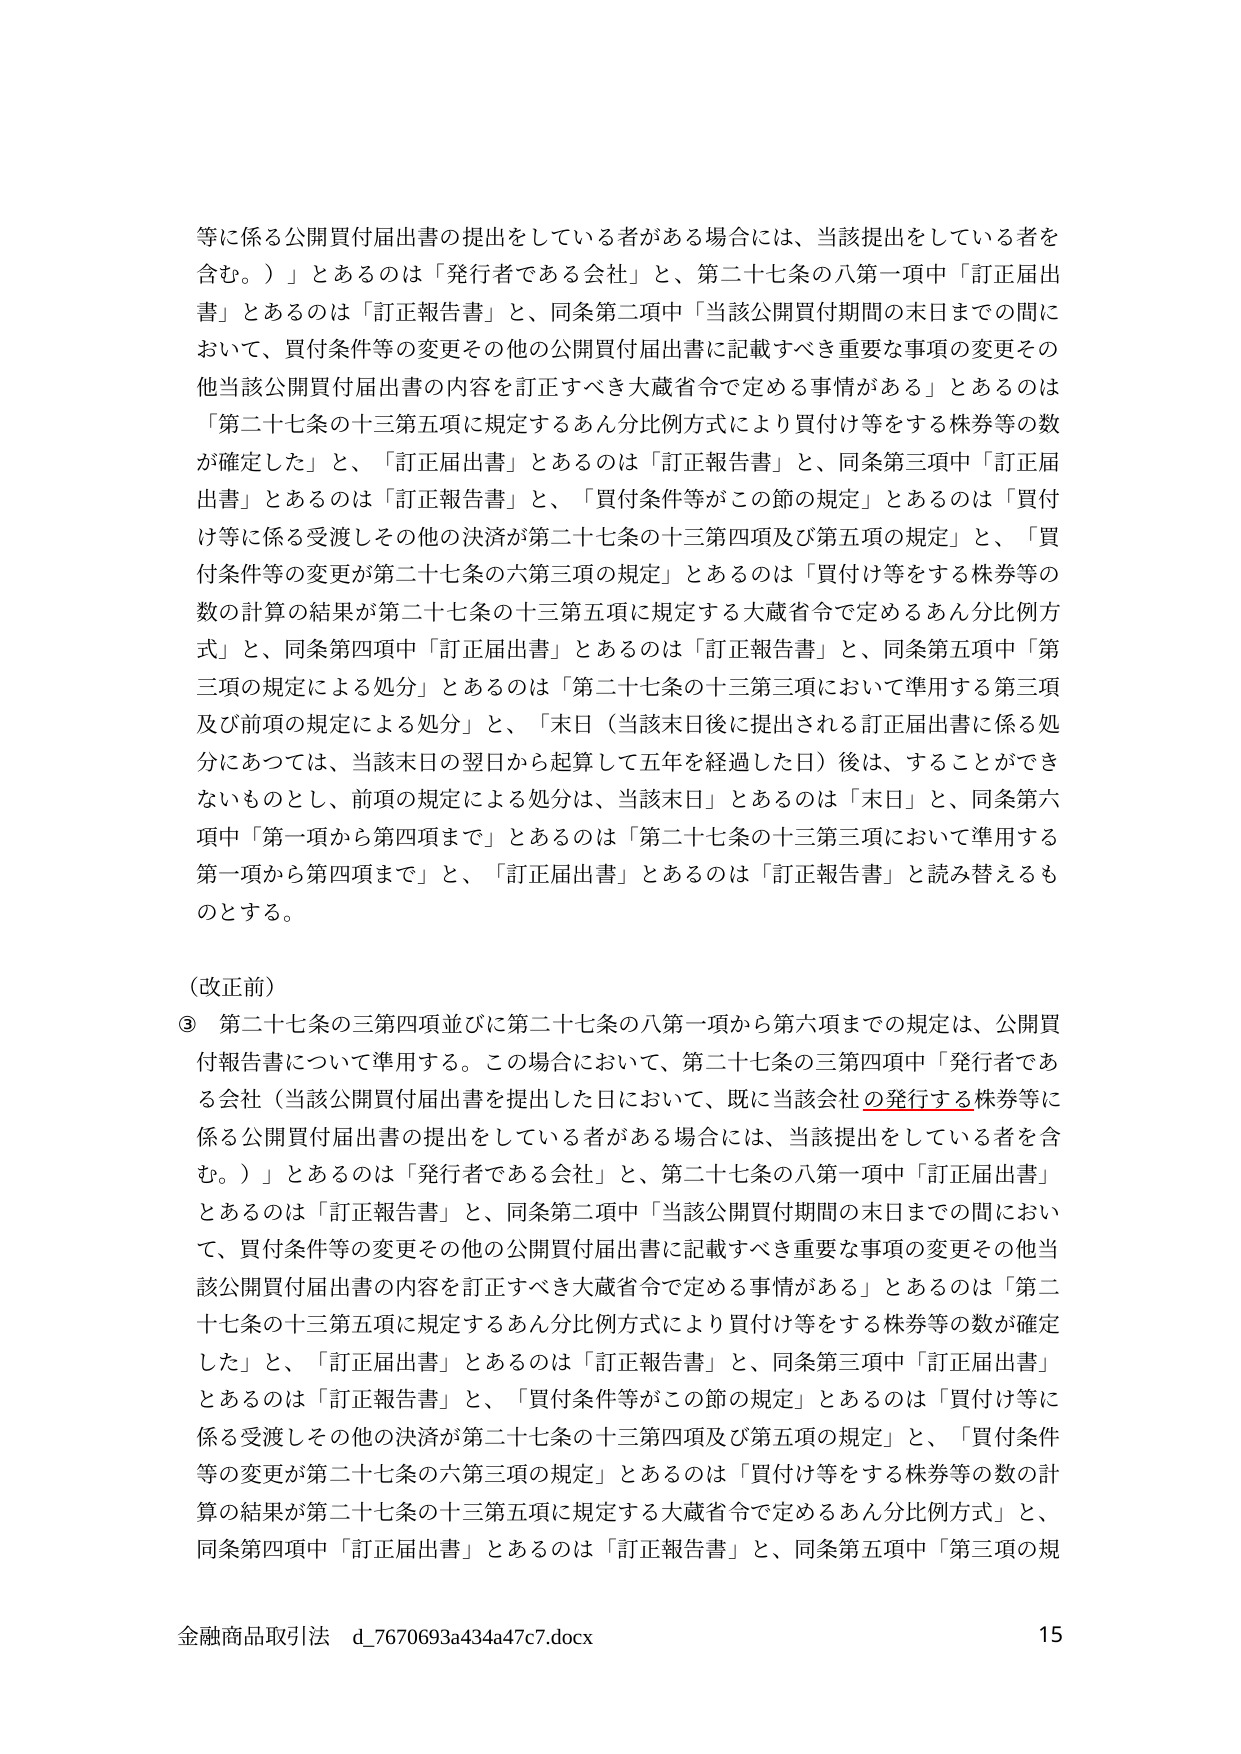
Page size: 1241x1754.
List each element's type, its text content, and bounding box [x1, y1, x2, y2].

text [177, 1004, 1063, 1567]
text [177, 217, 1063, 929]
text （改正前） [177, 967, 1063, 1004]
